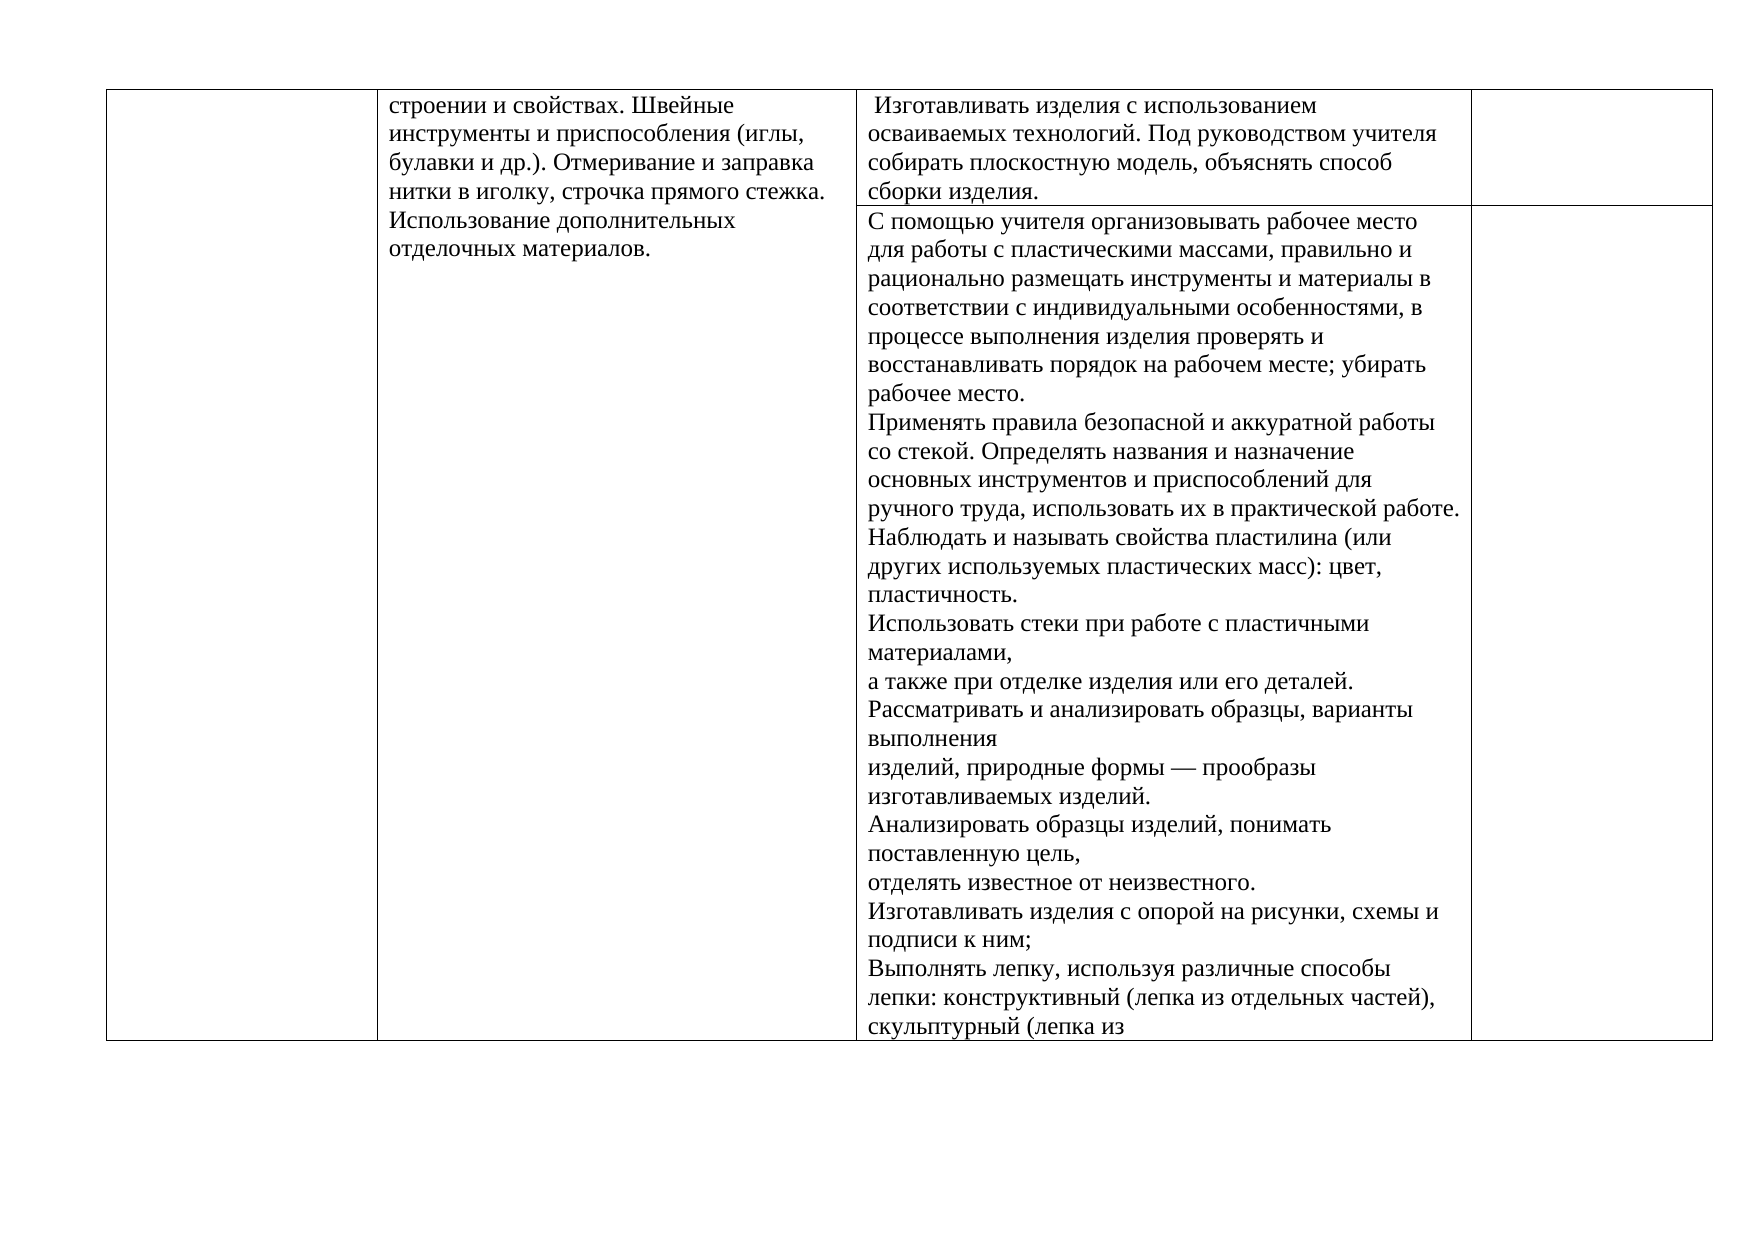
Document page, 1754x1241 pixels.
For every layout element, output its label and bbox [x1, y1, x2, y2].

table_cell [107, 90, 377, 1039]
table_cell [1472, 206, 1712, 1039]
table_cell [378, 90, 856, 1039]
table_cell [857, 90, 1471, 205]
table_cell [857, 206, 1471, 1039]
table_cell [1472, 90, 1712, 205]
